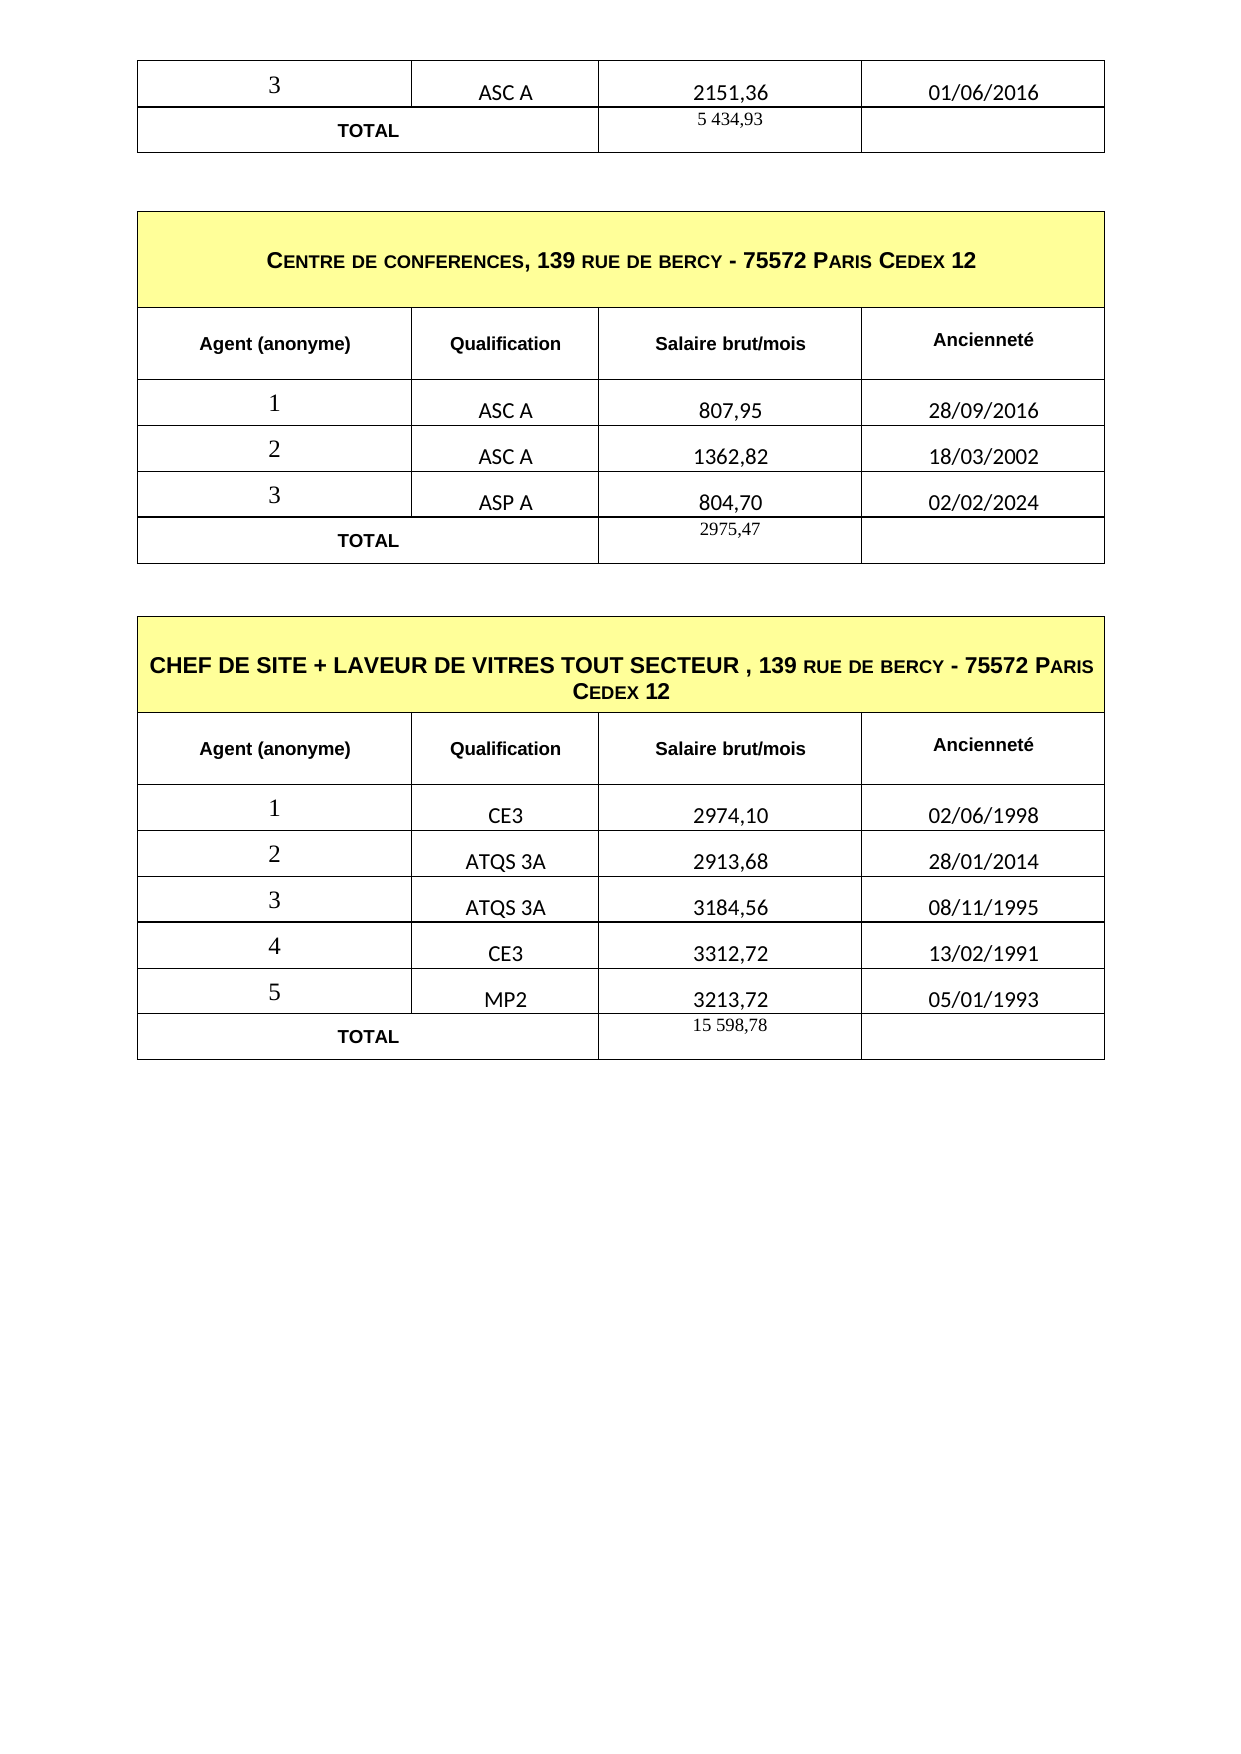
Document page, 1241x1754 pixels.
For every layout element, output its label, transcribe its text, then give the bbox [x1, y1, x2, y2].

table_cell ASC A [412, 426, 598, 471]
table_cell 13/02/1991 [862, 923, 1104, 967]
table_cell Salaire brut/mois [599, 308, 861, 379]
table_cell 18/03/2002 [862, 426, 1104, 471]
table_header CHEF DE SITE + LAVEUR DE VITRES TOUT SECTEUR , 139 rue de bercy - 75572 Paris Cedex 12 [138, 617, 1104, 712]
table_cell 2 [138, 831, 411, 876]
table_cell 2 [138, 426, 411, 471]
table_cell 2151,36 [599, 61, 861, 106]
table_cell 3 [138, 61, 411, 106]
table_cell Salaire brut/mois [599, 713, 861, 784]
table_cell 02/06/1998 [862, 785, 1104, 829]
table_cell 2913,68 [599, 831, 861, 876]
table_cell MP2 [412, 969, 598, 1013]
table_cell Agent (anonyme) [138, 308, 411, 379]
table_cell ASC A [412, 380, 598, 424]
table_cell 3312,72 [599, 923, 861, 967]
table_cell Agent (anonyme) [138, 713, 411, 784]
table_cell 3 [138, 877, 411, 921]
table_cell 02/02/2024 [862, 472, 1104, 516]
table_cell [862, 1014, 1104, 1059]
table_cell TOTAL [138, 518, 598, 562]
table_cell 5 434,93 [599, 108, 861, 152]
table_cell TOTAL [138, 1014, 598, 1059]
table_cell Qualification [412, 713, 598, 784]
table_cell 807,95 [599, 380, 861, 424]
table_cell 2974,10 [599, 785, 861, 829]
table_cell CE3 [412, 785, 598, 829]
table_cell 05/01/1993 [862, 969, 1104, 1013]
table_cell ASC A [412, 61, 598, 106]
table_cell 804,70 [599, 472, 861, 516]
table_cell 28/09/2016 [862, 380, 1104, 424]
table_cell [862, 518, 1104, 562]
table_cell 1 [138, 380, 411, 424]
table_cell ASP A [412, 472, 598, 516]
table_cell ATQS 3A [412, 877, 598, 921]
table_cell Ancienneté [862, 308, 1104, 379]
table_cell 3184,56 [599, 877, 861, 921]
table_cell 15 598,78 [599, 1014, 861, 1059]
table_cell 3213,72 [599, 969, 861, 1013]
table_cell 01/06/2016 [862, 61, 1104, 106]
table_cell ATQS 3A [412, 831, 598, 876]
table_cell 4 [138, 923, 411, 967]
table_cell 1362,82 [599, 426, 861, 471]
table_cell 2975,47 [599, 518, 861, 562]
table_cell Qualification [412, 308, 598, 379]
table_header Centre de conferences, 139 rue de bercy - 75572 Paris Cedex 12 [138, 212, 1104, 307]
table_cell Ancienneté [862, 713, 1104, 784]
table_cell [862, 108, 1104, 152]
table_cell 3 [138, 472, 411, 516]
table_cell 1 [138, 785, 411, 829]
table_cell 5 [138, 969, 411, 1013]
table_cell 08/11/1995 [862, 877, 1104, 921]
table_cell CE3 [412, 923, 598, 967]
table_cell 28/01/2014 [862, 831, 1104, 876]
table_cell TOTAL [138, 108, 598, 152]
